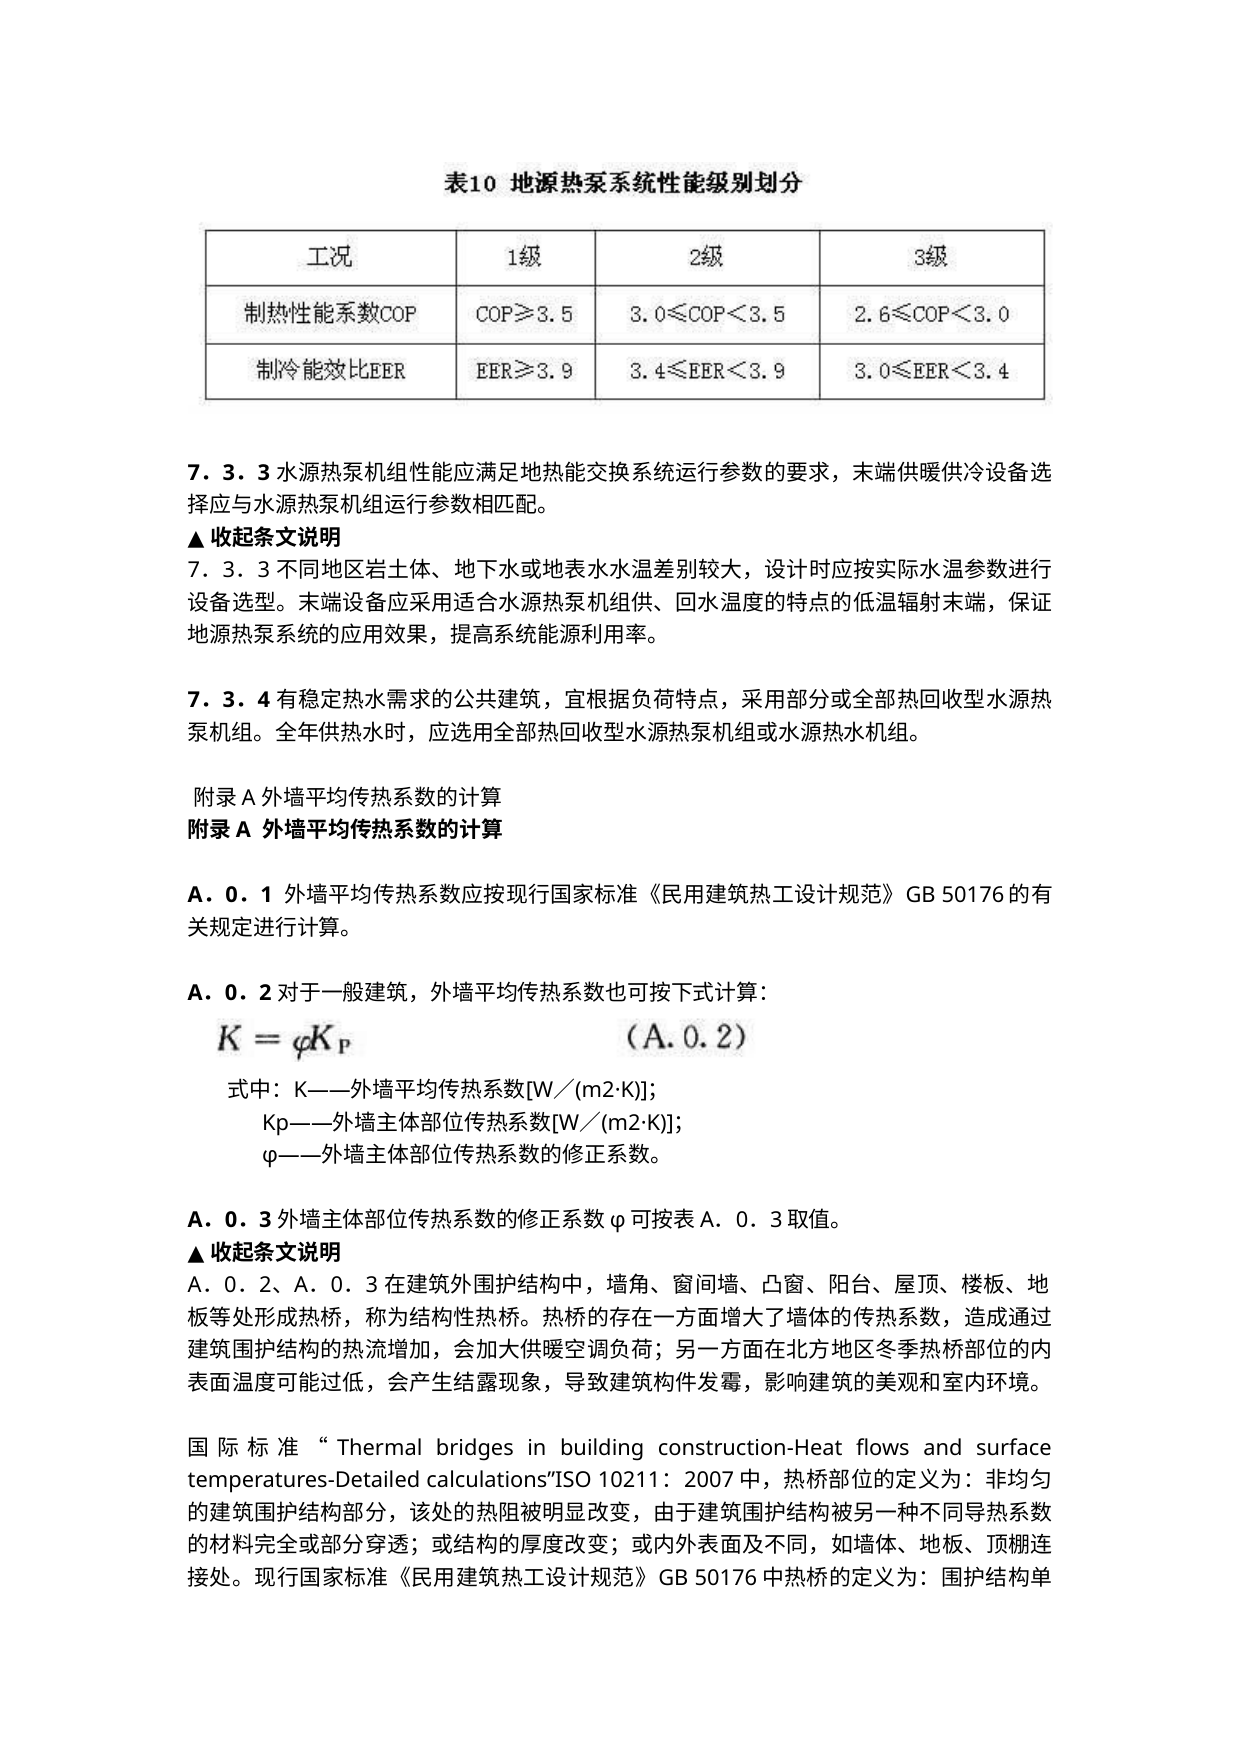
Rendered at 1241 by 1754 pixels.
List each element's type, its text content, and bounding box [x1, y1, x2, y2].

text 附录A 外墙平均传热系数的计算 [187, 812, 1053, 844]
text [187, 844, 1053, 1592]
picture [204, 1007, 766, 1062]
text 附录A 外墙平均传热系数的计算 [187, 779, 1053, 812]
picture [187, 162, 1053, 414]
